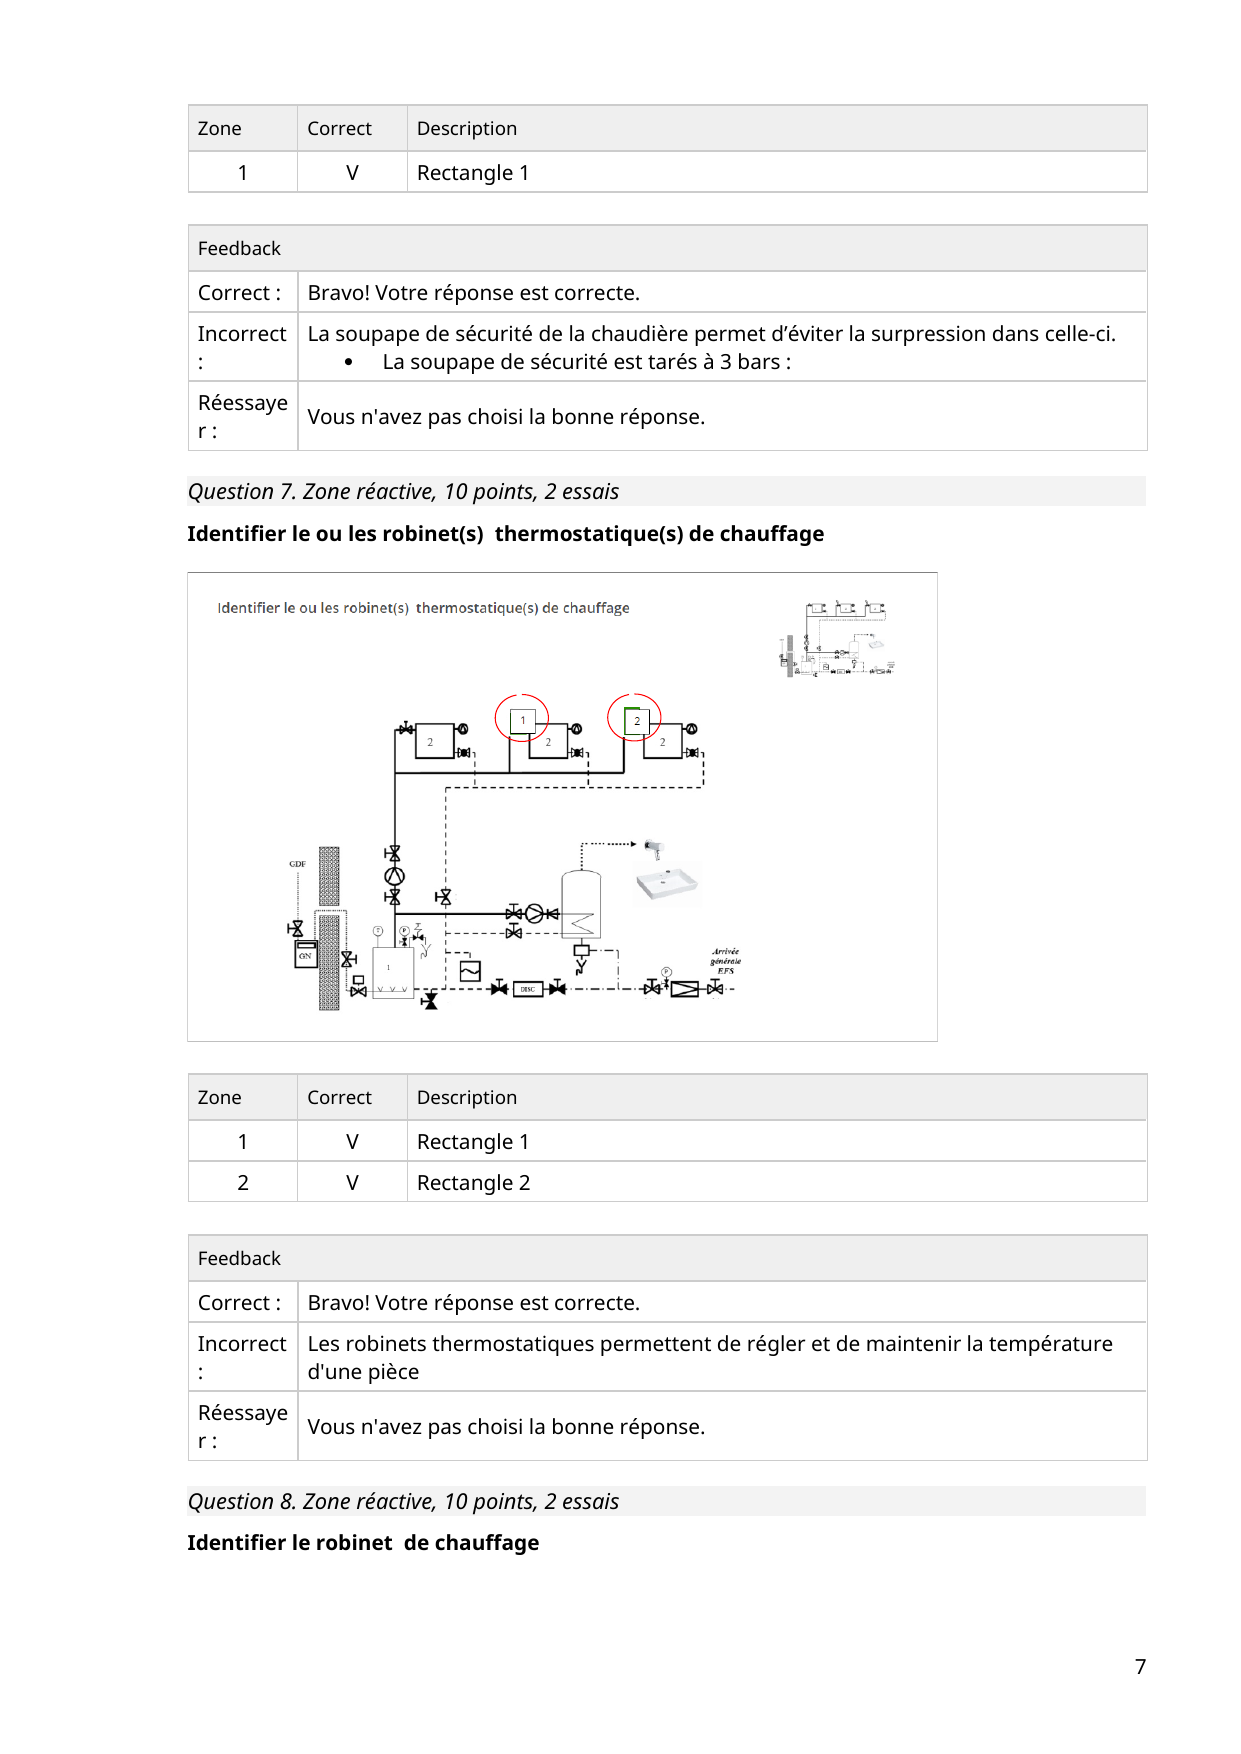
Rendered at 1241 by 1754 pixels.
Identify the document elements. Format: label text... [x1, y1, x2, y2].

table_cell Correct : [189, 272, 297, 311]
table_cell Réessayer : [189, 382, 297, 450]
table_header Zone [189, 106, 297, 150]
table_cell V [298, 1121, 407, 1160]
text Identifier le ou les robinet(s) ​ thermostatique(s) de chauffage [187, 519, 1146, 547]
table_header Correct [298, 1075, 407, 1119]
table_cell Correct : [189, 1282, 297, 1321]
table_cell 1 [189, 1121, 297, 1160]
table_cell Rectangle 1 [408, 1119, 1147, 1160]
table_cell Incorrect : [189, 313, 297, 380]
subtitle Question 7. Zone réactive, 10 points, 2 essais [187, 476, 1146, 506]
table_cell Bravo! Votre réponse est correcte. [299, 270, 1147, 311]
table_header Zone [189, 1075, 297, 1119]
table_cell Vous n'avez pas choisi la bonne réponse. [299, 380, 1147, 450]
table_header Description [408, 106, 1147, 150]
subtitle Question 8. Zone réactive, 10 points, 2 essais [187, 1486, 1146, 1516]
table_cell Incorrect : [189, 1323, 297, 1390]
table_cell 1 [189, 152, 297, 191]
table_header Feedback [189, 1236, 1147, 1280]
table_cell La soupape de sécurité de la chaudière permet d’éviter la surpression dans celle-ci. La soupape de sécurité est tarés à 3 bars : [299, 311, 1147, 380]
picture [187, 572, 938, 1042]
table_cell Les robinets thermostatiques permettent de régler et de maintenir la température d'une pièce [299, 1321, 1147, 1390]
table_header Feedback [189, 226, 1147, 270]
table_cell 2 [189, 1162, 297, 1201]
table_cell V [298, 152, 407, 191]
text Identifier le robinet ​ de chauffage [187, 1528, 1146, 1557]
table_cell Bravo! Votre réponse est correcte. [299, 1280, 1147, 1321]
table_cell Rectangle 2 [408, 1160, 1147, 1201]
table_cell V [298, 1162, 407, 1201]
table_cell Vous n'avez pas choisi la bonne réponse. [299, 1390, 1147, 1460]
table_header Correct [298, 106, 407, 150]
table_cell Rectangle 1 [408, 150, 1147, 191]
table_cell Réessayer : [189, 1392, 297, 1460]
table_header Description [408, 1075, 1147, 1119]
